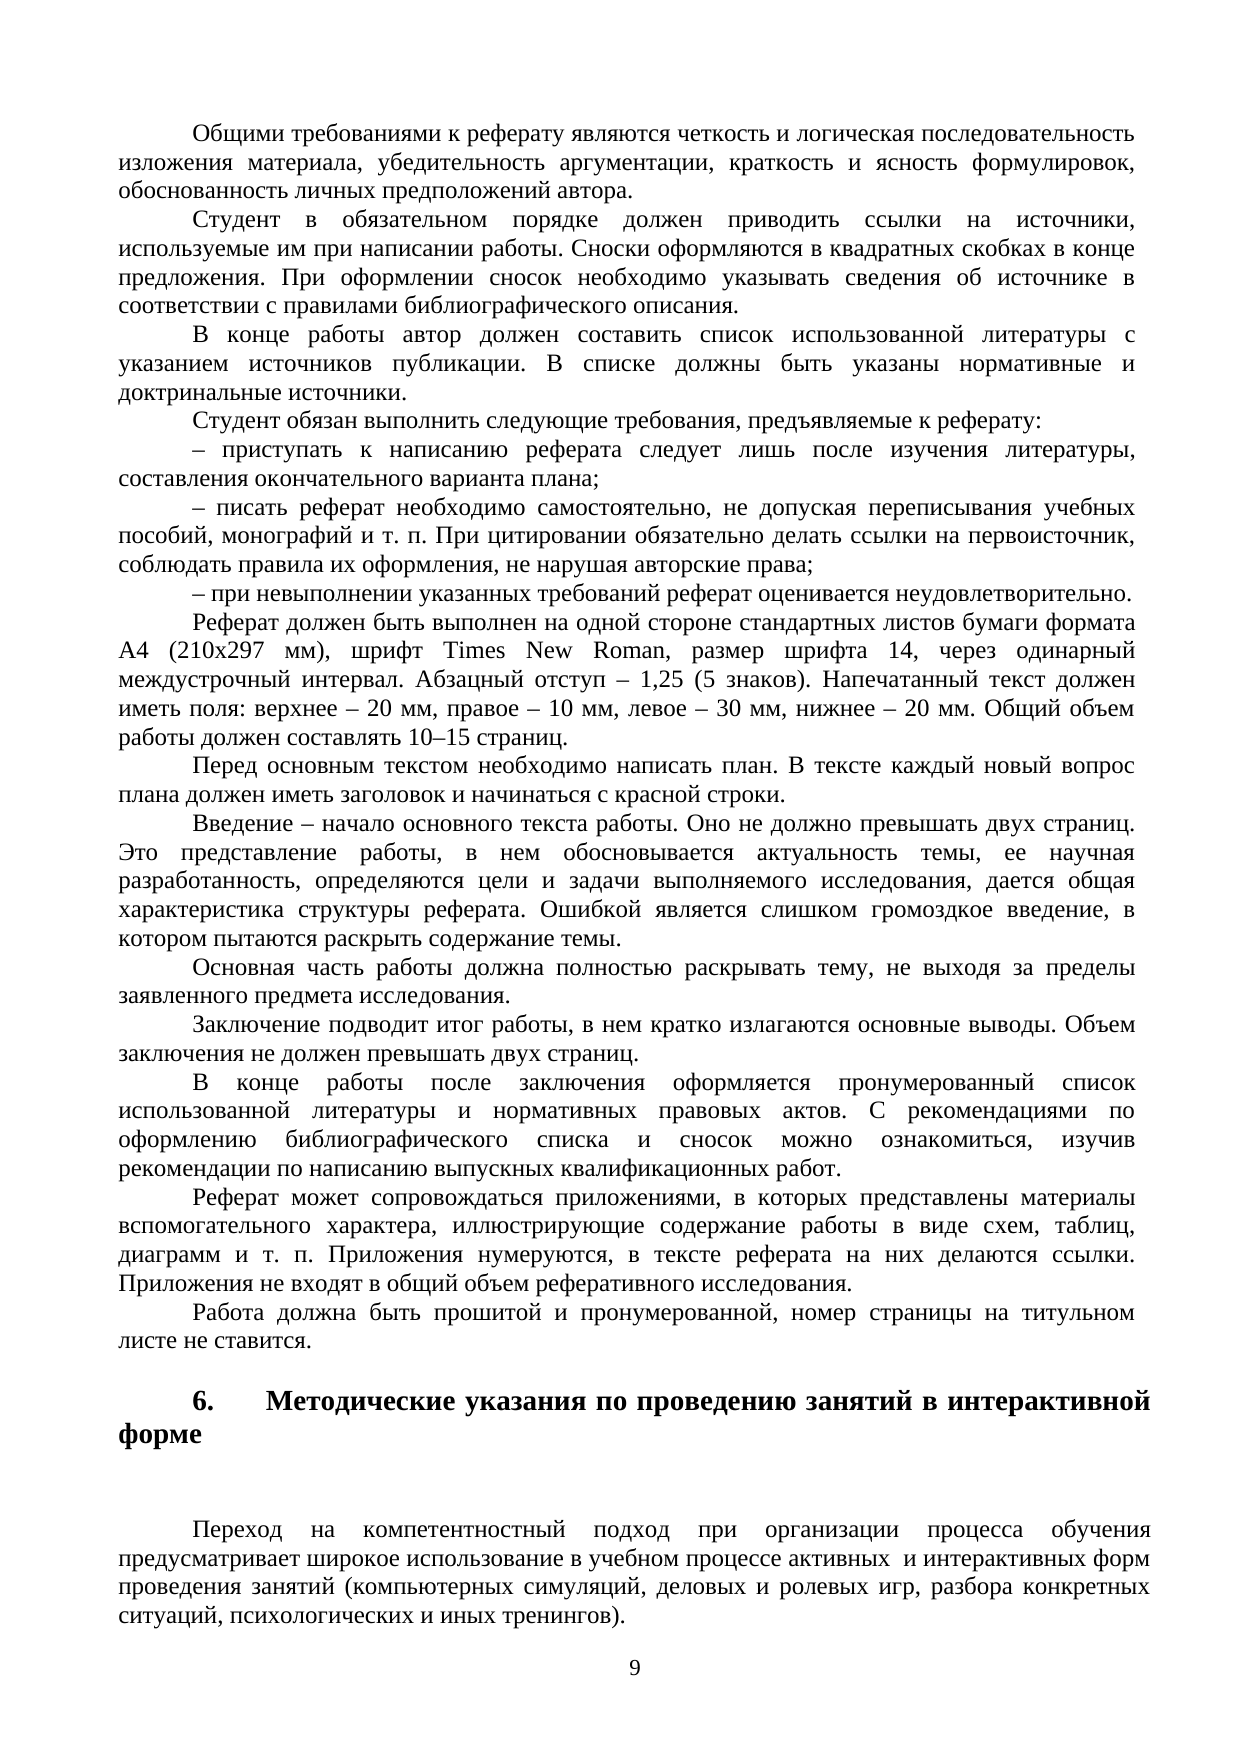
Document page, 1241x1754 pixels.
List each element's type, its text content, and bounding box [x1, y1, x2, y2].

list Методические указания по проведению занятий в интерактивной форме [118, 1383, 1152, 1450]
text Работа должна быть прошитой и пронумерованной, номер страницы на титульном листе не ставится. [118, 1297, 1136, 1354]
text Студент в обязательном порядке должен приводить ссылки на источники, используемые им при написании работы. Сноски оформляются в квадратных скобках в конце предложения. При оформлении сносок необходимо указывать сведения об источнике в соответствии с правилами библиографического описания. [118, 204, 1136, 319]
text В конце работы после заключения оформляется пронумерованный список использованной литературы и нормативных правовых актов. С рекомендациями по оформлению библиографического списка и сносок можно ознакомиться, изучив рекомендации по написанию выпускных квалификационных работ. [118, 1067, 1136, 1182]
text Перед основным текстом необходимо написать план. В тексте каждый новый вопрос плана должен иметь заголовок и начинаться с красной строки. [118, 751, 1136, 808]
text – писать реферат необходимо самостоятельно, не допуская переписывания учебных пособий, монографий и т. п. При цитировании обязательно делать ссылки на первоисточник, соблюдать правила их оформления, не нарушая авторские права; [118, 492, 1136, 578]
list Переход на компетентностный подход при организации процесса обучения предусматривает широкое использование в учебном процессе активных и интерактивных форм проведения занятий (компьютерных симуляций, деловых и ролевых игр, разбора конкретных ситуаций, психологических и иных тренингов). [118, 1514, 1152, 1629]
text Реферат должен быть выполнен на одной стороне стандартных листов бумаги формата А4 (210х297 мм), шрифт Times New Roman, размер шрифта 14, через одинарный междустрочный интервал. Абзацный отступ – 1,25 (5 знаков). Напечатанный текст должен иметь поля: верхнее – 20 мм, правое – 10 мм, левое – 30 мм, нижнее – 20 мм. Общий объем работы должен составлять 10–15 страниц. [118, 607, 1136, 751]
text В конце работы автор должен составить список использованной литературы с указанием источников публикации. В списке должны быть указаны нормативные и доктринальные источники. [118, 319, 1136, 406]
text Общими требованиями к реферату являются четкость и логическая последовательность изложения материала, убедительность аргументации, краткость и ясность формулировок, обоснованность личных предположений автора. [118, 118, 1136, 204]
text Студент обязан выполнить следующие требования, предъявляемые к реферату: [118, 406, 1136, 434]
text Основная часть работы должна полностью раскрывать тему, не выходя за пределы заявленного предмета исследования. [118, 952, 1136, 1009]
text Заключение подводит итог работы, в нем кратко излагаются основные выводы. Объем заключения не должен превышать двух страниц. [118, 1009, 1136, 1067]
text – приступать к написанию реферата следует лишь после изучения литературы, составления окончательного варианта плана; [118, 434, 1136, 492]
text Введение – начало основного текста работы. Оно не должно превышать двух страниц. Это представление работы, в нем обосновывается актуальность темы, ее научная разработанность, определяются цели и задачи выполняемого исследования, дается общая характеристика структуры реферата. Ошибкой является слишком громоздкое введение, в котором пытаются раскрыть содержание темы. [118, 808, 1136, 952]
text Реферат может сопровождаться приложениями, в которых представлены материалы вспомогательного характера, иллюстрирующие содержание работы в виде схем, таблиц, диаграмм и т. п. Приложения нумеруются, в тексте реферата на них делаются ссылки. Приложения не входят в общий объем реферативного исследования. [118, 1182, 1136, 1297]
text – при невыполнении указанных требований реферат оценивается неудовлетворительно. [118, 578, 1136, 607]
